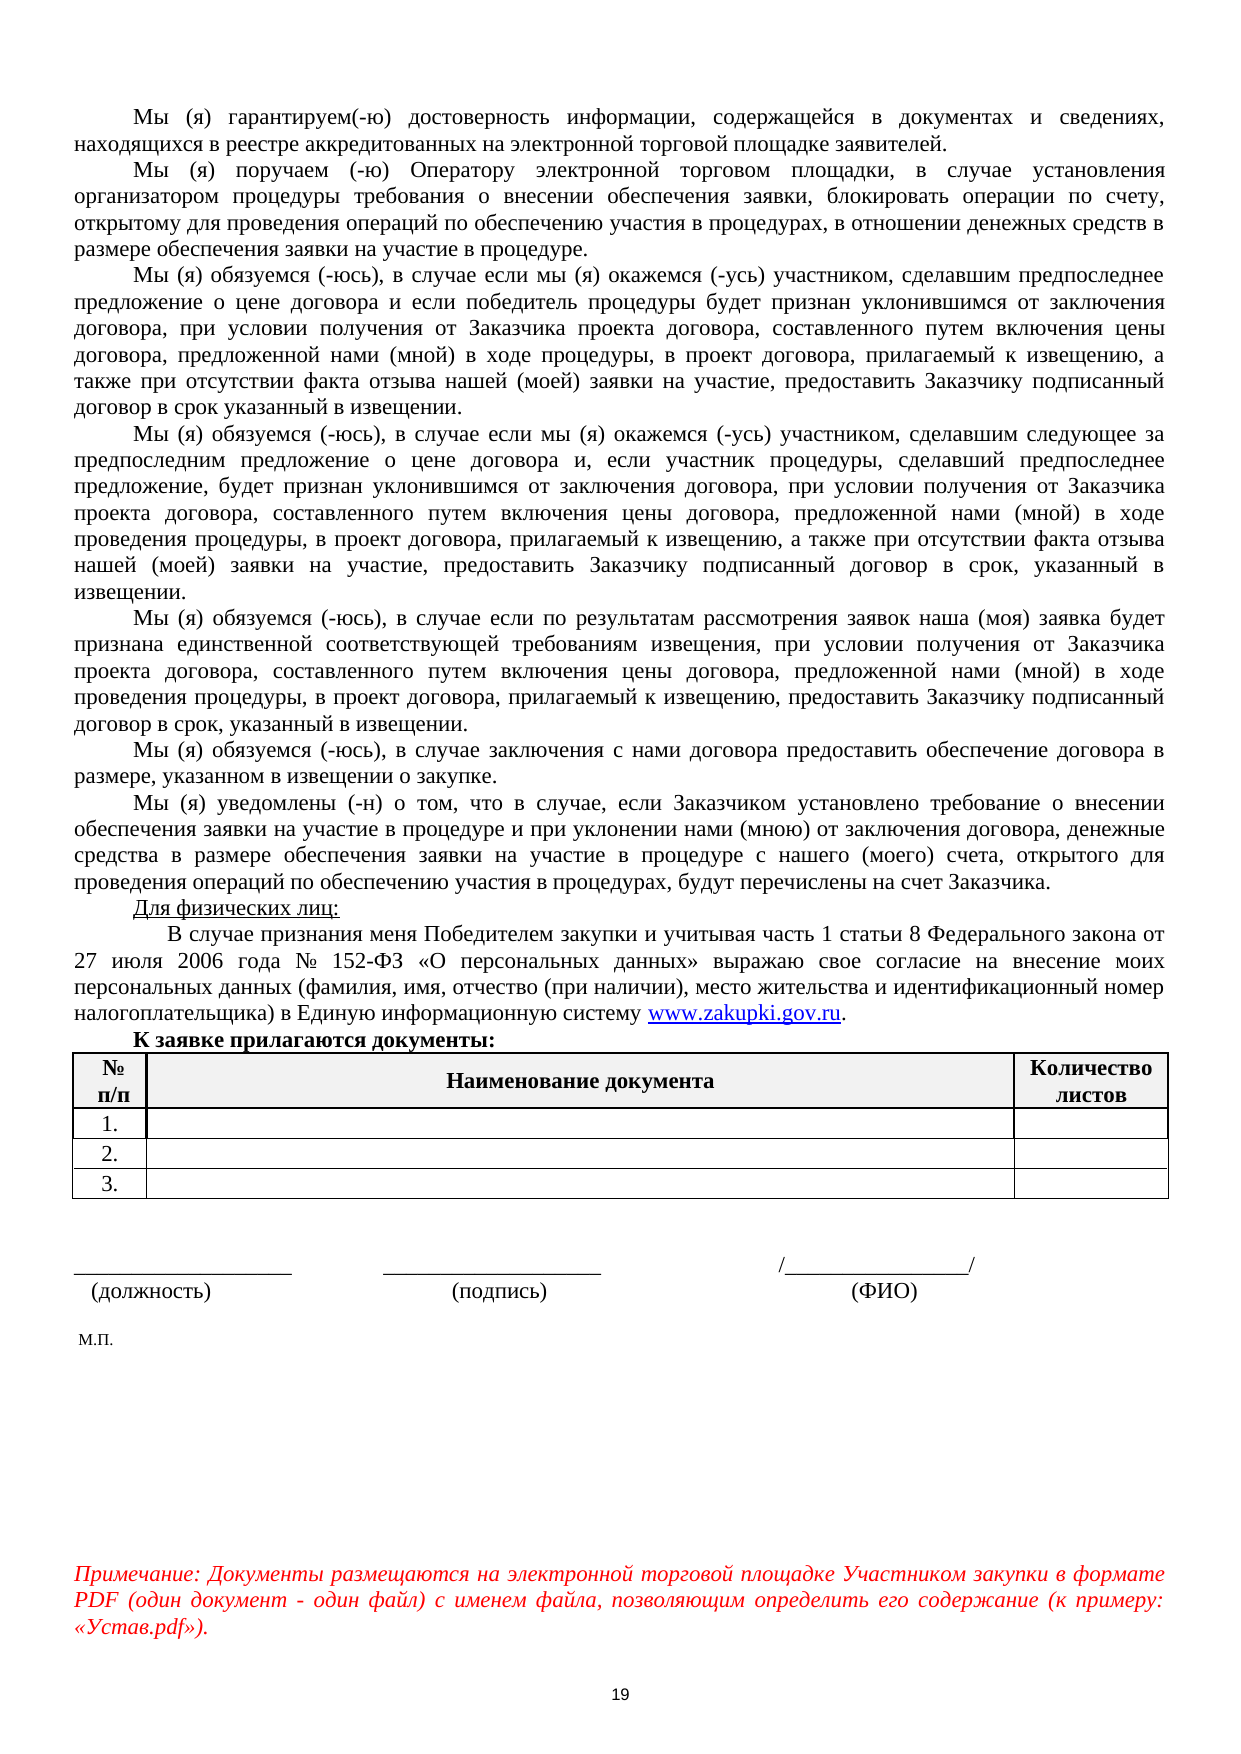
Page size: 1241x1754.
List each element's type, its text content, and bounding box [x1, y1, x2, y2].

text Для физических лиц: [74, 894, 1167, 920]
text М.П. [74, 1330, 1167, 1349]
table_cell [1015, 1168, 1168, 1197]
text Мы (я) обязуемся (-юсь), в случае если мы (я) окажемся (-усь) участником, сделавшим предпоследнее предложение о цене договора и если победитель процедуры будет признан уклонившимся от заключения договора, при условии получения от Заказчика проекта договора, составленного путем включения цены договора, предложенной нами (мной) в ходе процедуры, в проект договора, прилагаемый к извещению, а также при отсутствии факта отзыва нашей (моей) заявки на участие, предоставить Заказчику подписанный договор в срок указанный в извещении. [74, 262, 1167, 420]
text Мы (я) обязуемся (-юсь), в случае если мы (я) окажемся (-усь) участником, сделавшим следующее за предпоследним предложение о цене договора и, если участник процедуры, сделавший предпоследнее предложение, будет признан уклонившимся от заключения договора, при условии получения от Заказчика проекта договора, составленного путем включения цены договора, предложенной нами (мной) в ходе проведения процедуры, в проект договора, прилагаемый к извещению, а также при отсутствии факта отзыва нашей (моей) заявки на участие, предоставить Заказчику подписанный договор в срок, указанный в извещении. [74, 420, 1167, 604]
text Мы (я) обязуемся (-юсь), в случае если по результатам рассмотрения заявок наша (моя) заявка будет признана единственной соответствующей требованиям извещения, при условии получения от Заказчика проекта договора, составленного путем включения цены договора, предложенной нами (мной) в ходе проведения процедуры, в проект договора, прилагаемый к извещению, предоставить Заказчику подписанный договор в срок, указанный в извещении. [74, 604, 1167, 736]
table_cell [1015, 1109, 1167, 1138]
text Мы (я) уведомлены (-н) о том, что в случае, если Заказчиком установлено требование о внесении обеспечения заявки на участие в процедуре и при уклонении нами (мною) от заключения договора, денежные средства в размере обеспечения заявки на участие в процедуре с нашего (моего) счета, открытого для проведения операций по обеспечению участия в процедурах, будут перечислены на счет Заказчика. [74, 789, 1167, 894]
table_header Количество листов [1015, 1054, 1167, 1107]
text (должность) (подпись) (ФИО) [74, 1277, 1167, 1304]
table_header № п/п [74, 1054, 145, 1107]
table_cell [147, 1139, 1014, 1168]
text К заявке прилагаются документы: [74, 1026, 1167, 1052]
text Мы (я) поручаем (-ю) Оператору электронной торговом площадки, в случае установления организатором процедуры требования о внесении обеспечения заявки, блокировать операции по счету, открытому для проведения операций по обеспечению участия в процедурах, в отношении денежных средств в размере обеспечения заявки на участие в процедуре. [74, 156, 1167, 262]
text Мы (я) обязуемся (-юсь), в случае заключения с нами договора предоставить обеспечение договора в размере, указанном в извещении о закупке. [74, 736, 1167, 789]
table_cell [148, 1109, 1013, 1138]
table_cell [1015, 1139, 1168, 1168]
table_cell 3. [73, 1168, 146, 1197]
table_cell 2. [73, 1139, 146, 1168]
text В случае признания меня Победителем закупки и учитывая часть 1 статьи 8 Федерального закона от 27 июля 2006 года № 152-ФЗ «О персональных данных» выражаю свое согласие на внесение моих персональных данных (фамилия, имя, отчество (при наличии), место жительства и идентификационный номер налогоплательщика) в Единую информационную систему www.zakupki.gov.ru. [74, 920, 1167, 1026]
table_cell [147, 1169, 1014, 1197]
table_cell 1. [74, 1109, 145, 1138]
text Мы (я) гарантируем(-ю) достоверность информации, содержащейся в документах и сведениях, находящихся в реестре аккредитованных на электронной торговой площадке заявителей. [74, 103, 1167, 156]
text Примечание: Документы размещаются на электронной торговой площадке Участником закупки в формате PDF (один документ - один файл) с именем файла, позволяющим определить его содержание (к примеру: «Устав.pdf»). [74, 1560, 1167, 1639]
table_header Наименование документа [148, 1054, 1013, 1107]
text ___________________ ___________________ /________________/ [74, 1251, 1167, 1277]
